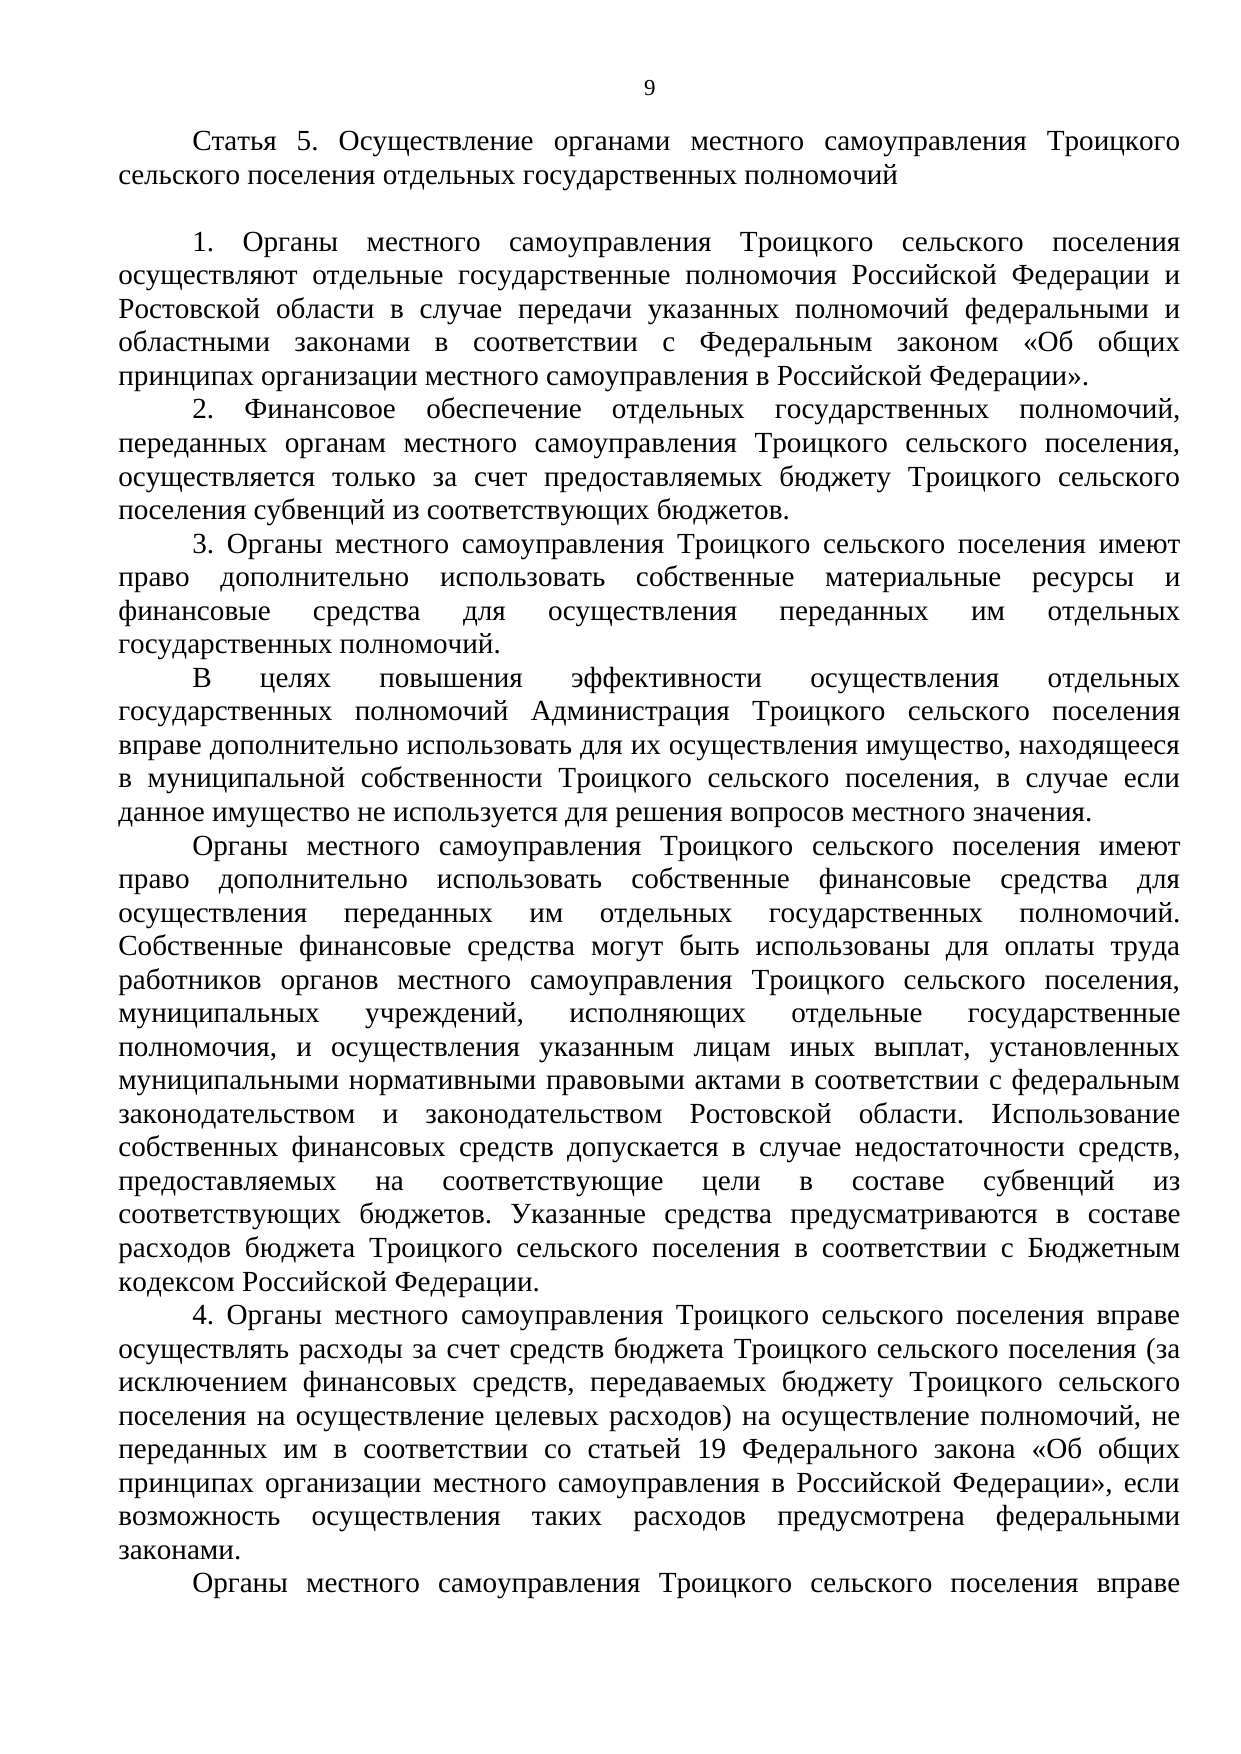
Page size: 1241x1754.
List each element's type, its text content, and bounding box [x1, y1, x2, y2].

text 2. Финансовое обеспечение отдельных государственных полномочий, переданных органам местного самоуправления Троицкого сельского поселения, осуществляется только за счет предоставляемых бюджету Троицкого сельского поселения субвенций из соответствующих бюджетов. [118, 392, 1181, 526]
text 3. Органы местного самоуправления Троицкого сельского поселения имеют право дополнительно использовать собственные материальные ресурсы и финансовые средства для осуществления переданных им отдельных государственных полномочий. [118, 526, 1181, 660]
text Статья 5. Осуществление органами местного самоуправления Троицкого сельского поселения отдельных государственных полномочий [118, 123, 1181, 190]
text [118, 1566, 1181, 1599]
text Органы местного самоуправления Троицкого сельского поселения имеют право дополнительно использовать собственные финансовые средства для осуществления переданных им отдельных государственных полномочий. Собственные финансовые средства могут быть использованы для оплаты труда работников органов местного самоуправления Троицкого сельского поселения, муниципальных учреждений, исполняющих отдельные государственные полномочия, и осуществления указанным лицам иных выплат, установленных муниципальными нормативными правовыми актами в соответствии с федеральным законодательством и законодательством Ростовской области. Использование собственных финансовых средств допускается в случае недостаточности средств, предоставляемых на соответствующие цели в составе субвенций из соответствующих бюджетов. Указанные средства предусматриваются в составе расходов бюджета Троицкого сельского поселения в соответствии с Бюджетным кодексом Российской Федерации. [118, 828, 1181, 1297]
text В целях повышения эффективности осуществления отдельных государственных полномочий Администрация Троицкого сельского поселения вправе дополнительно использовать для их осуществления имущество, находящееся в муниципальной собственности Троицкого сельского поселения, в случае если данное имущество не используется для решения вопросов местного значения. [118, 660, 1181, 828]
text 4. Органы местного самоуправления Троицкого сельского поселения вправе осуществлять расходы за счет средств бюджета Троицкого сельского поселения (за исключением финансовых средств, передаваемых бюджету Троицкого сельского поселения на осуществление целевых расходов) на осуществление полномочий, не переданных им в соответствии со статьей 19 Федерального закона «Об общих принципах организации местного самоуправления в Российской Федерации», если возможность осуществления таких расходов предусмотрена федеральными законами. [118, 1297, 1181, 1566]
text 1. Органы местного самоуправления Троицкого сельского поселения осуществляют отдельные государственные полномочия Российской Федерации и Ростовской области в случае передачи указанных полномочий федеральными и областными законами в соответствии с Федеральным законом «Об общих принципах организации местного самоуправления в Российской Федерации». [118, 224, 1181, 392]
